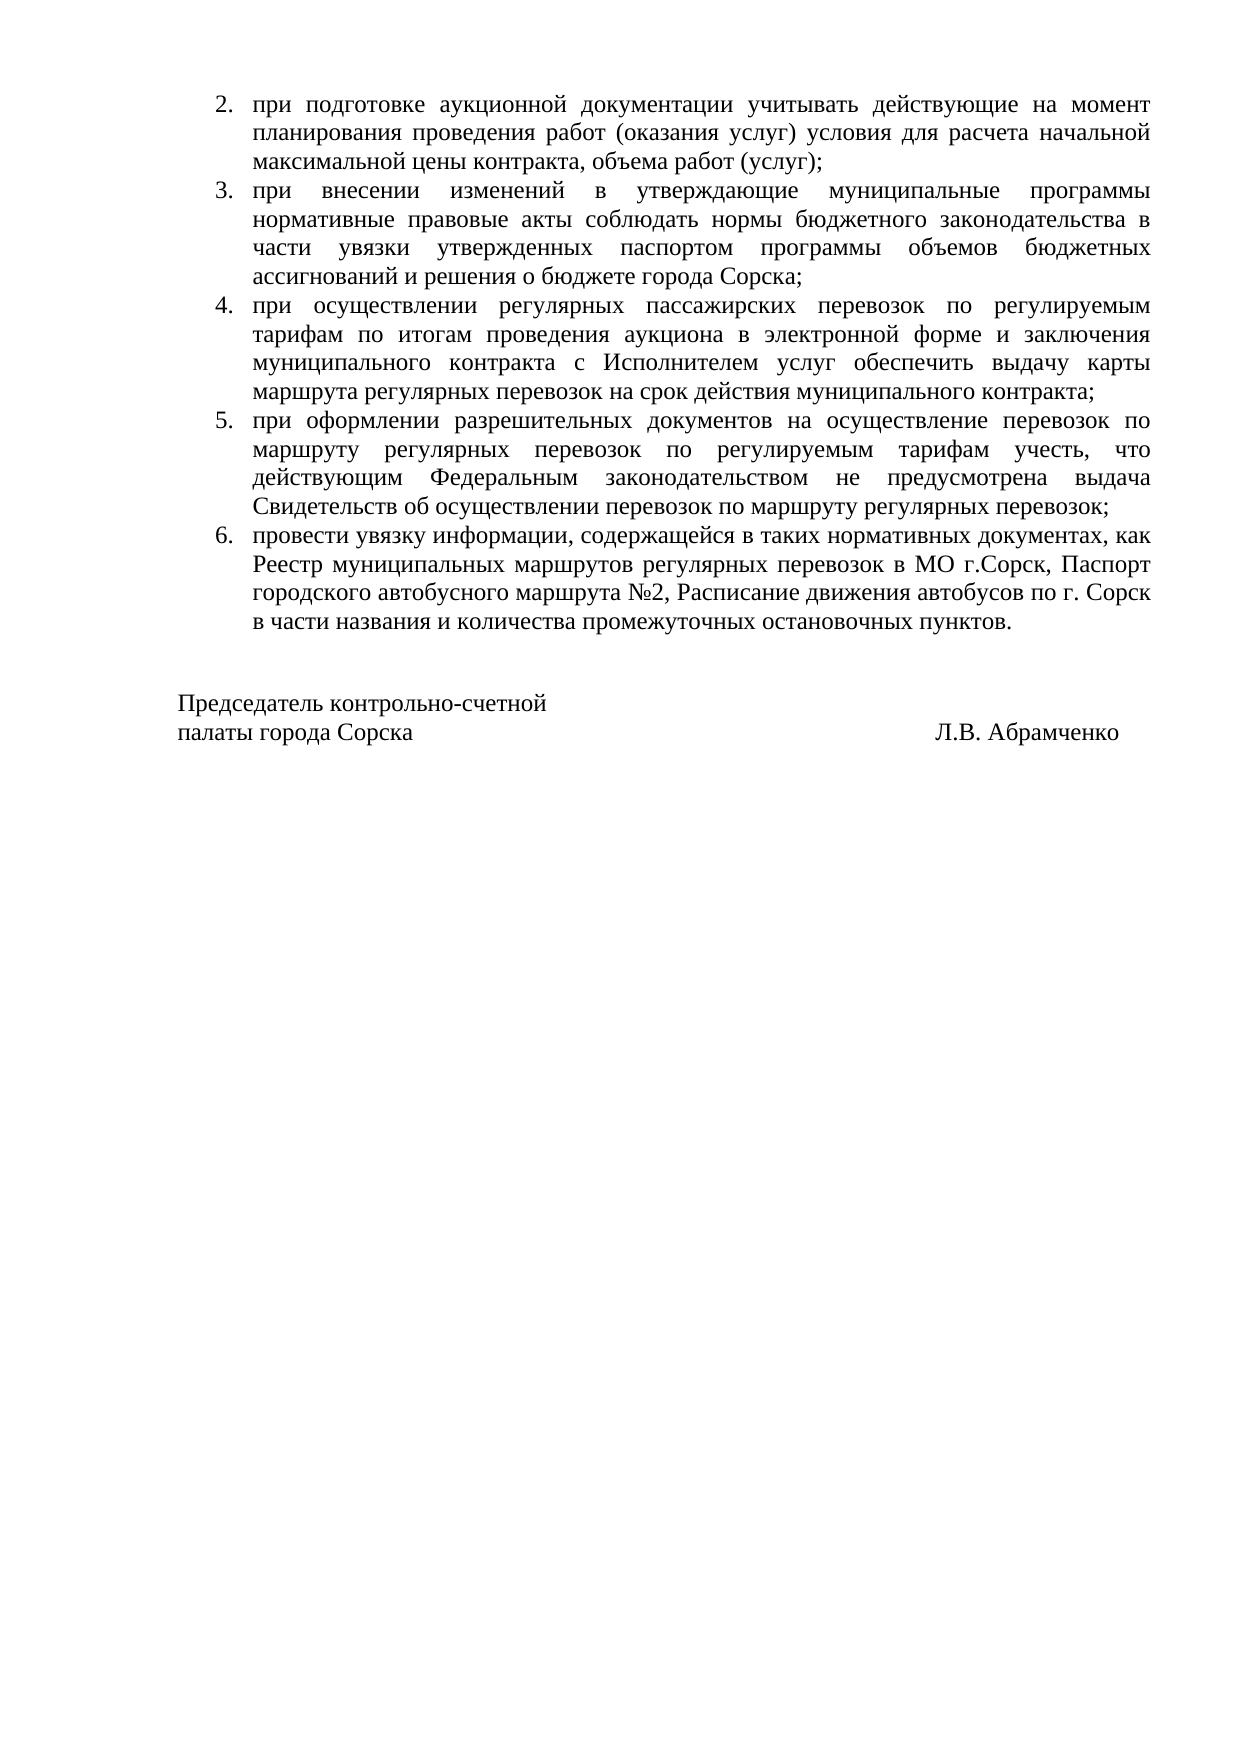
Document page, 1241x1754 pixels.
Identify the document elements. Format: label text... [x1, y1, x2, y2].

list при подготовке аукционной документации учитывать действующие на момент планирования проведения работ (оказания услуг) условия для расчета начальной максимальной цены контракта, объема работ (услуг); [215, 89, 1152, 175]
list при внесении изменений в утверждающие муниципальные программы нормативные правовые акты соблюдать нормы бюджетного законодательства в части увязки утвержденных паспортом программы объемов бюджетных ассигнований и решения о бюджете города Сорска; [215, 175, 1152, 290]
text палаты города Сорска Л.В. Абрамченко [148, 717, 1152, 745]
list провести увязку информации, содержащейся в таких нормативных документах, как Реестр муниципальных маршрутов регулярных перевозок в МО г.Сорск, Паспорт городского автобусного маршрута №2, Расписание движения автобусов по г. Сорск в части названия и количества промежуточных остановочных пунктов. [215, 520, 1152, 635]
list при оформлении разрешительных документов на осуществление перевозок по маршруту регулярных перевозок по регулируемым тарифам учесть, что действующим Федеральным законодательством не предусмотрена выдача Свидетельств об осуществлении перевозок по маршруту регулярных перевозок; [215, 405, 1152, 520]
list при осуществлении регулярных пассажирских перевозок по регулируемым тарифам по итогам проведения аукциона в электронной форме и заключения муниципального контракта с Исполнителем услуг обеспечить выдачу карты маршрута регулярных перевозок на срок действия муниципального контракта; [215, 290, 1152, 405]
text Председатель контрольно-счетной [148, 688, 1152, 717]
